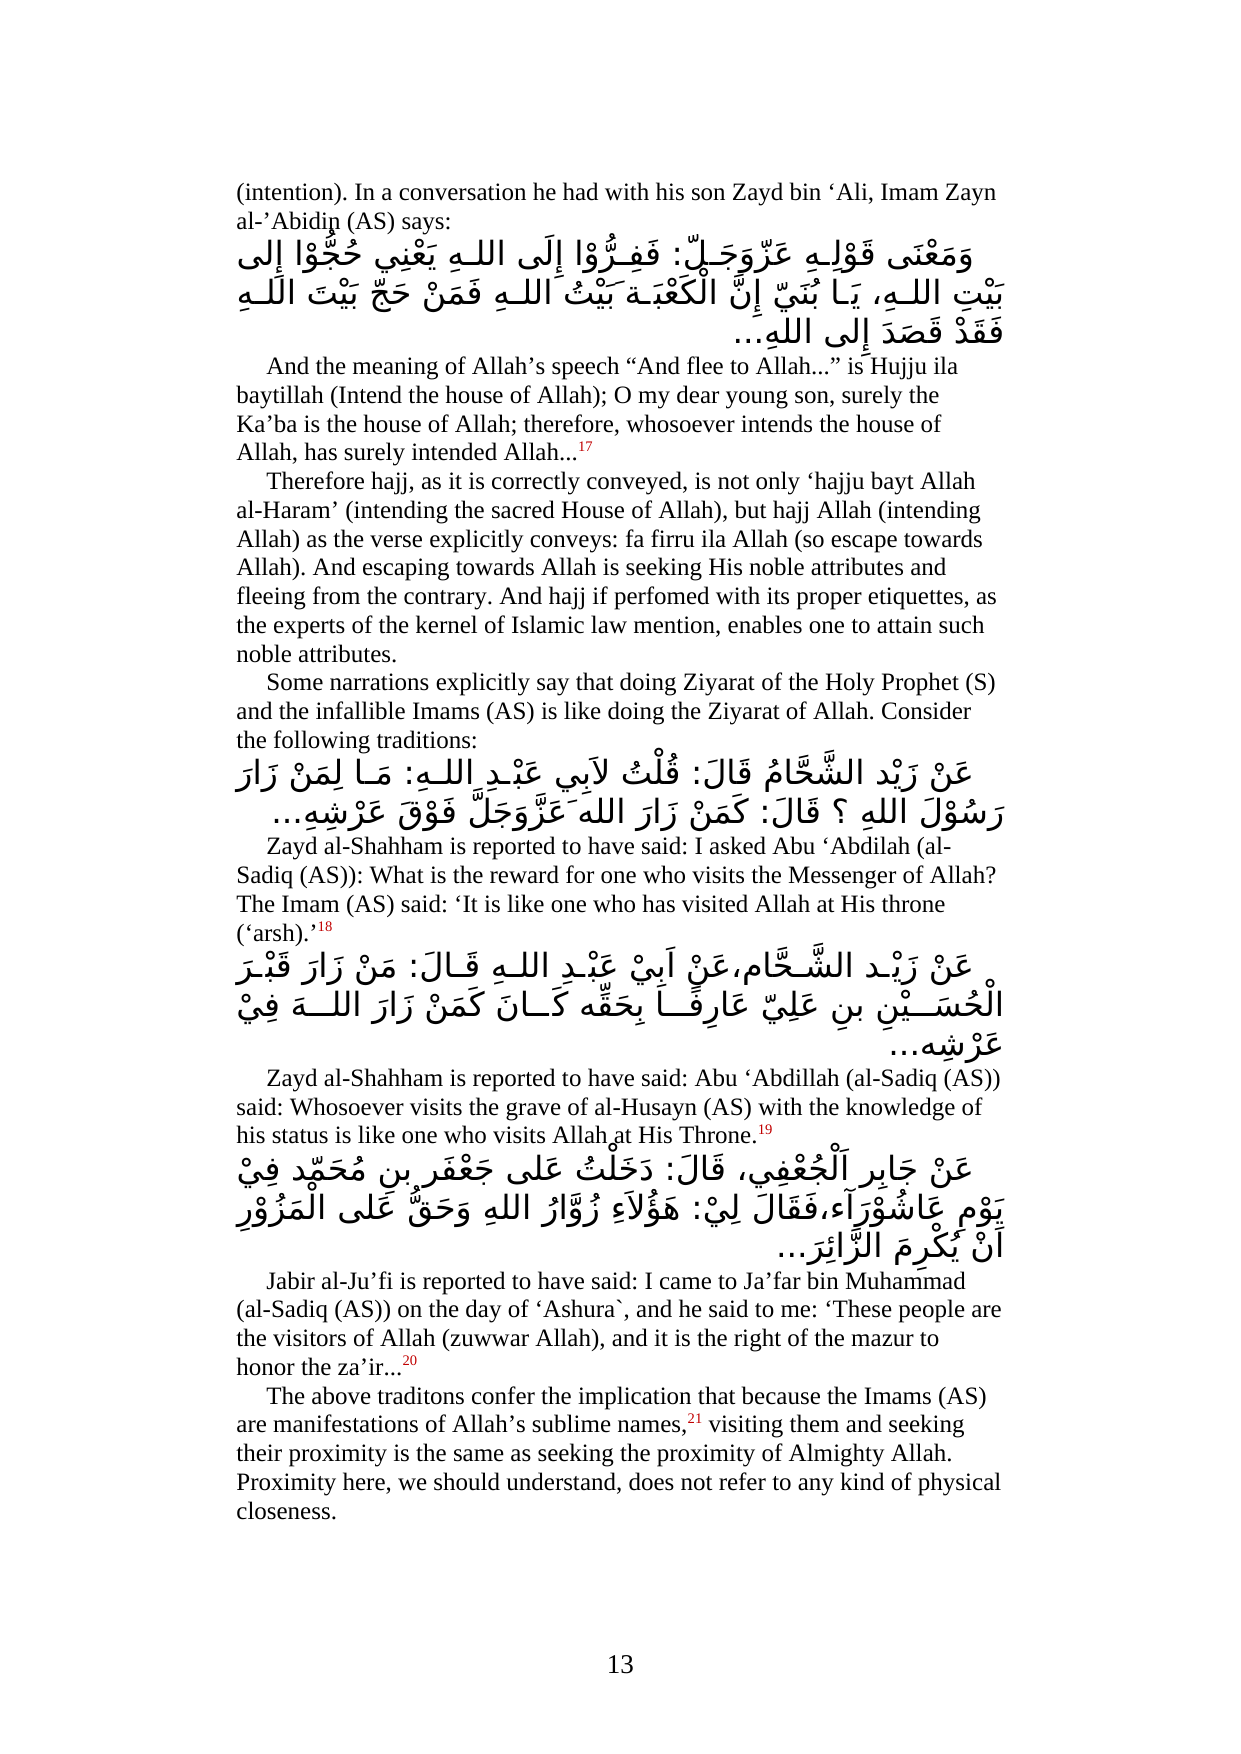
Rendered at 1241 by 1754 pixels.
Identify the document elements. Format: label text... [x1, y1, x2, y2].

text And the meaning of Allah’s speech “And flee to Allah...” is Hujju ila baytillah (Intend the house of Allah); O my dear young son, surely the Ka’ba is the house of Allah; therefore, whosoever intends the house of Allah, has surely intended Allah...17 [236, 351, 1004, 466]
text عَنْ جَابِر اَلْجُعْفِي، قَالَ: دَخَلْتُ عَلى جَعْفَر بنِ مُحَمّد فِيْ يَوْمِ عَاشُوْرَآء،فَقَالَ لِيْ: هَؤُلاَءِ زُوَّارُ اللهِ وَحَقُّ عَلى الْمَزُوْرِ اَنْ يُكْرِمَ الزَّائِرَ... [236, 1149, 1004, 1266]
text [236, 177, 1004, 235]
text Jabir al-Ju’fi is reported to have said: I came to Ja’far bin Muhammad (al-Sadiq (AS)) on the day of ‘Ashura`, and he said to me: ‘These people are the visitors of Allah (zuwwar Allah), and it is the right of the mazur to honor the za’ir...20 [236, 1266, 1004, 1381]
text Zayd al-Shahham is reported to have said: Abu ‘Abdillah (al-Sadiq (AS)) said: Whosoever visits the grave of al-Husayn (AS) with the knowledge of his status is like one who visits Allah at His Throne.19 [236, 1063, 1004, 1149]
text وَمَعْنَى قَوْلِهِ عَزّوَجَلّ: فَفِرُّوْا إِلَى اللهِ يَعْنِي حُجُّوْا إِلى بَيْتِ اللهِ، يَا بُنَيّ إِنَّ الْكَعْبَة َبَيْتُ اللهِ فَمَنْ حَجّ بَيْتَ اللهِ فَقَدْ قَصَدَ إِلى اللهِ... [236, 235, 1004, 351]
text Some narrations explicitly say that doing Ziyarat of the Holy Prophet (S) and the infallible Imams (AS) is like doing the Ziyarat of Allah. Consider the following traditions: [236, 667, 1004, 754]
text Zayd al-Shahham is reported to have said: I asked Abu ‘Abdilah (al-Sadiq (AS)): What is the reward for one who visits the Messenger of Allah? The Imam (AS) said: ‘It is like one who has visited Allah at His throne (‘arsh).’18 [236, 831, 1004, 946]
text Therefore hajj, as it is correctly conveyed, is not only ‘hajju bayt Allah al-Haram’ (intending the sacred House of Allah), but hajj Allah (intending Allah) as the verse explicitly conveys: fa firru ila Allah (so escape towards Allah). And escaping towards Allah is seeking His noble attributes and fleeing from the contrary. And hajj if perfomed with its proper etiquettes, as the experts of the kernel of Islamic law mention, enables one to attain such noble attributes. [236, 466, 1004, 667]
text The above traditons confer the implication that because the Imams (AS) are manifestations of Allah’s sublime names,21 visiting them and seeking their proximity is the same as seeking the proximity of Almighty Allah. Proximity here, we should understand, does not refer to any kind of physical closeness. [236, 1381, 1004, 1524]
text عَنْ زَيْد الشَّحَّام،عَنْ اَبِيْ عَبْدِ اللهِ قَالَ: مَنْ زَارَ قَبْرَ الْحُسَيْنِ بنِ عَلِيّ عَارِفًا بِحَقِّه كَانَ كَمَنْ زَارَ اللهَ فِيْ عَرْشِه... [236, 946, 1004, 1063]
text عَنْ زَيْد الشَّحَّامُ قَالَ: قُلْتُ لاَبِي عَبْدِ اللهِ: مَا لِمَنْ زَارَ رَسُوْلَ اللهِ ؟ قَالَ: كَمَنْ زَارَ الله َعَزَّوَجَلَّ فَوْقَ عَرْشِهِ... [236, 754, 1004, 831]
